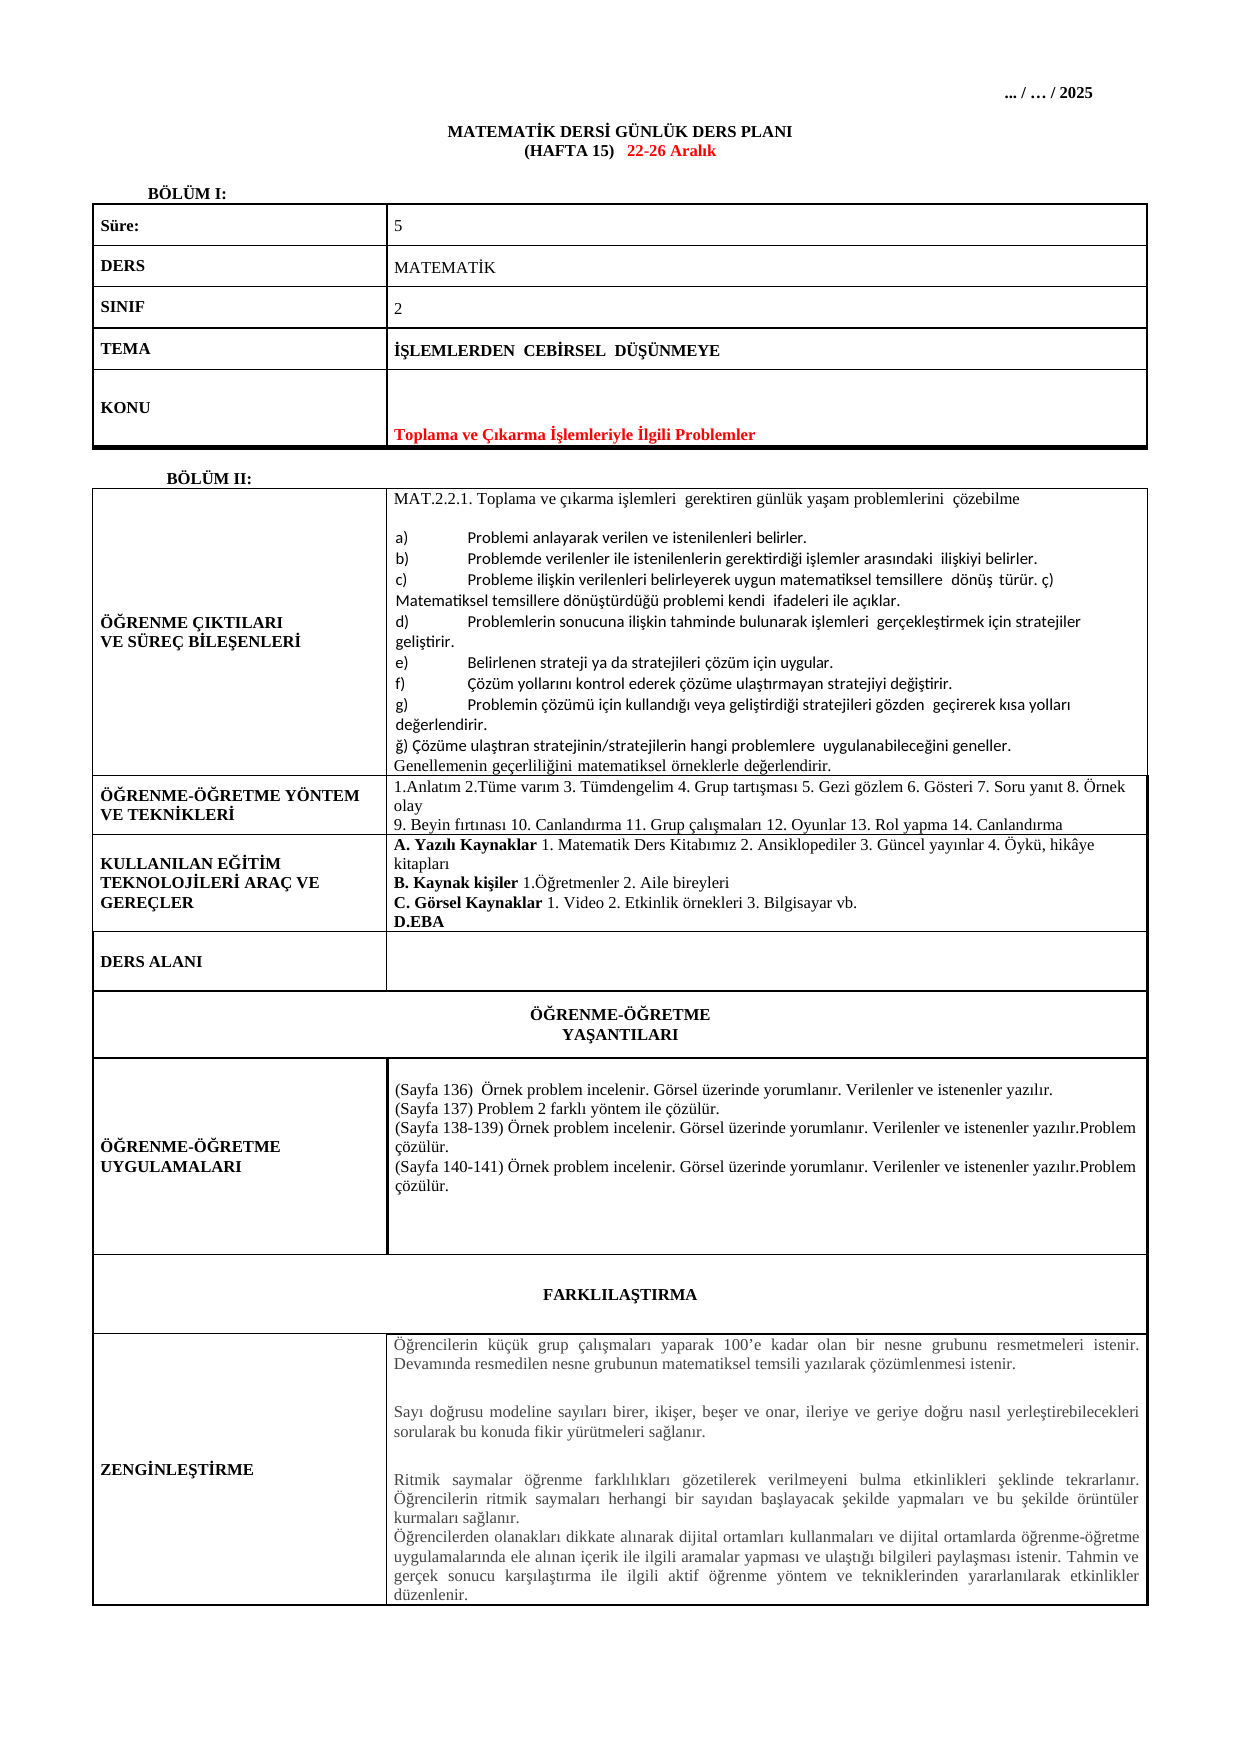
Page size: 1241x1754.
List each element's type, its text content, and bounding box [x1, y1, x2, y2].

table_cell DERS [94, 246, 386, 286]
table_cell Toplama ve Çıkarma İşlemleriyle İlgili Problemler [388, 370, 1146, 445]
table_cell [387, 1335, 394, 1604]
table_cell A. Yazılı Kaynaklar 1. Matematik Ders Kitabımız 2. Ansiklopediler 3. Güncel yayınlar 4. Öykü, hikâye kitapları B. Kaynak kişiler 1.Öğretmenler 2. Aile bireyleri C. Görsel Kaynaklar 1. Video 2. Etkinlik örnekleri 3. Bilgisayar vb. D.EBA [387, 835, 1146, 931]
table_cell ÖĞRENME-ÖĞRETME YÖNTEM VE TEKNİKLERİ [93, 776, 386, 834]
text (HAFTA 15) 22-26 Aralık [148, 141, 1093, 160]
table_cell SINIF [94, 287, 386, 327]
text ... / … / 2025 [148, 83, 1093, 102]
table_header ÖĞRENME ÇIKTILARI VE SÜREÇ BİLEŞENLERİ [93, 489, 386, 775]
table_cell İŞLEMLERDEN CEBİRSEL DÜŞÜNMEYE [388, 329, 1146, 368]
table_cell MATEMATİK [388, 246, 1146, 286]
table_cell 1.Anlatım 2.Tüme varım 3. Tümdengelim 4. Grup tartışması 5. Gezi gözlem 6. Gösteri 7. Soru yanıt 8. Örnek olay 9. Beyin fırtınası 10. Canlandırma 11. Grup çalışmaları 12. Oyunlar 13. Rol yapma 14. Canlandırma [387, 776, 1146, 834]
text BÖLÜM II: [148, 469, 1093, 488]
text MATEMATİK DERSİ GÜNLÜK DERS PLANI [148, 122, 1093, 141]
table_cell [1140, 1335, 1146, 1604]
table_cell FARKLILAŞTIRMA [94, 1255, 1146, 1333]
table_header Süre: [94, 205, 386, 244]
table_cell ÖĞRENME-ÖĞRETME UYGULAMALARI [94, 1059, 386, 1254]
table_cell DERS ALANI [94, 932, 386, 990]
table_cell KULLANILAN EĞİTİM TEKNOLOJİLERİ ARAÇ VE GEREÇLER [93, 835, 386, 931]
table_cell 2 [388, 287, 1146, 327]
table_cell ÖĞRENME-ÖĞRETME YAŞANTILARI [94, 992, 1146, 1057]
table_header 5 [388, 205, 1146, 244]
table_cell KONU [94, 370, 386, 445]
table_cell [387, 932, 1146, 990]
table_header MAT.2.2.1. Toplama ve çıkarma işlemleri gerektiren günlük yaşam problemlerini çözebilme Problemi anlayarak verilen ve istenilenleri belirler. Problemde verilenler ile istenilenlerin gerektirdiği işlemler arasındaki ilişkiyi belirler. Probleme ilişkin verilenleri belirleyerek uygun matematiksel temsillere dönüş türür. ç) Matematiksel temsillere dönüştürdüğü problemi kendi ifadeleri ile açıklar. Problemlerin sonucuna ilişkin tahminde bulunarak işlemleri gerçekleştirmek için stratejiler geliştirir. Belirlenen strateji ya da stratejileri çözüm için uygular. Çözüm yollarını kontrol ederek çözüme ulaştırmayan stratejiyi değiştirir. Problemin çözümü için kullandığı veya geliştirdiği stratejileri gözden geçirerek kısa yolları değerlendirir. ğ) Çözüme ulaştıran stratejinin/stratejilerin hangi problemlere uygulanabileceğini geneller. Genellemenin geçerliliğini matematiksel örneklerle değerlendirir. [387, 489, 1147, 775]
text BÖLÜM I: [148, 184, 1093, 203]
table_cell (Sayfa 136) Örnek problem incelenir. Görsel üzerinde yorumlanır. Verilenler ve istenenler yazılır. (Sayfa 137) Problem 2 farklı yöntem ile çözülür. (Sayfa 138-139) Örnek problem incelenir. Görsel üzerinde yorumlanır. Verilenler ve istenenler yazılır.Problem çözülür. (Sayfa 140-141) Örnek problem incelenir. Görsel üzerinde yorumlanır. Verilenler ve istenenler yazılır.Problem çözülür. [389, 1059, 1146, 1254]
table_cell ZENGİNLEŞTİRME [94, 1334, 386, 1604]
table_cell TEMA [94, 329, 386, 368]
